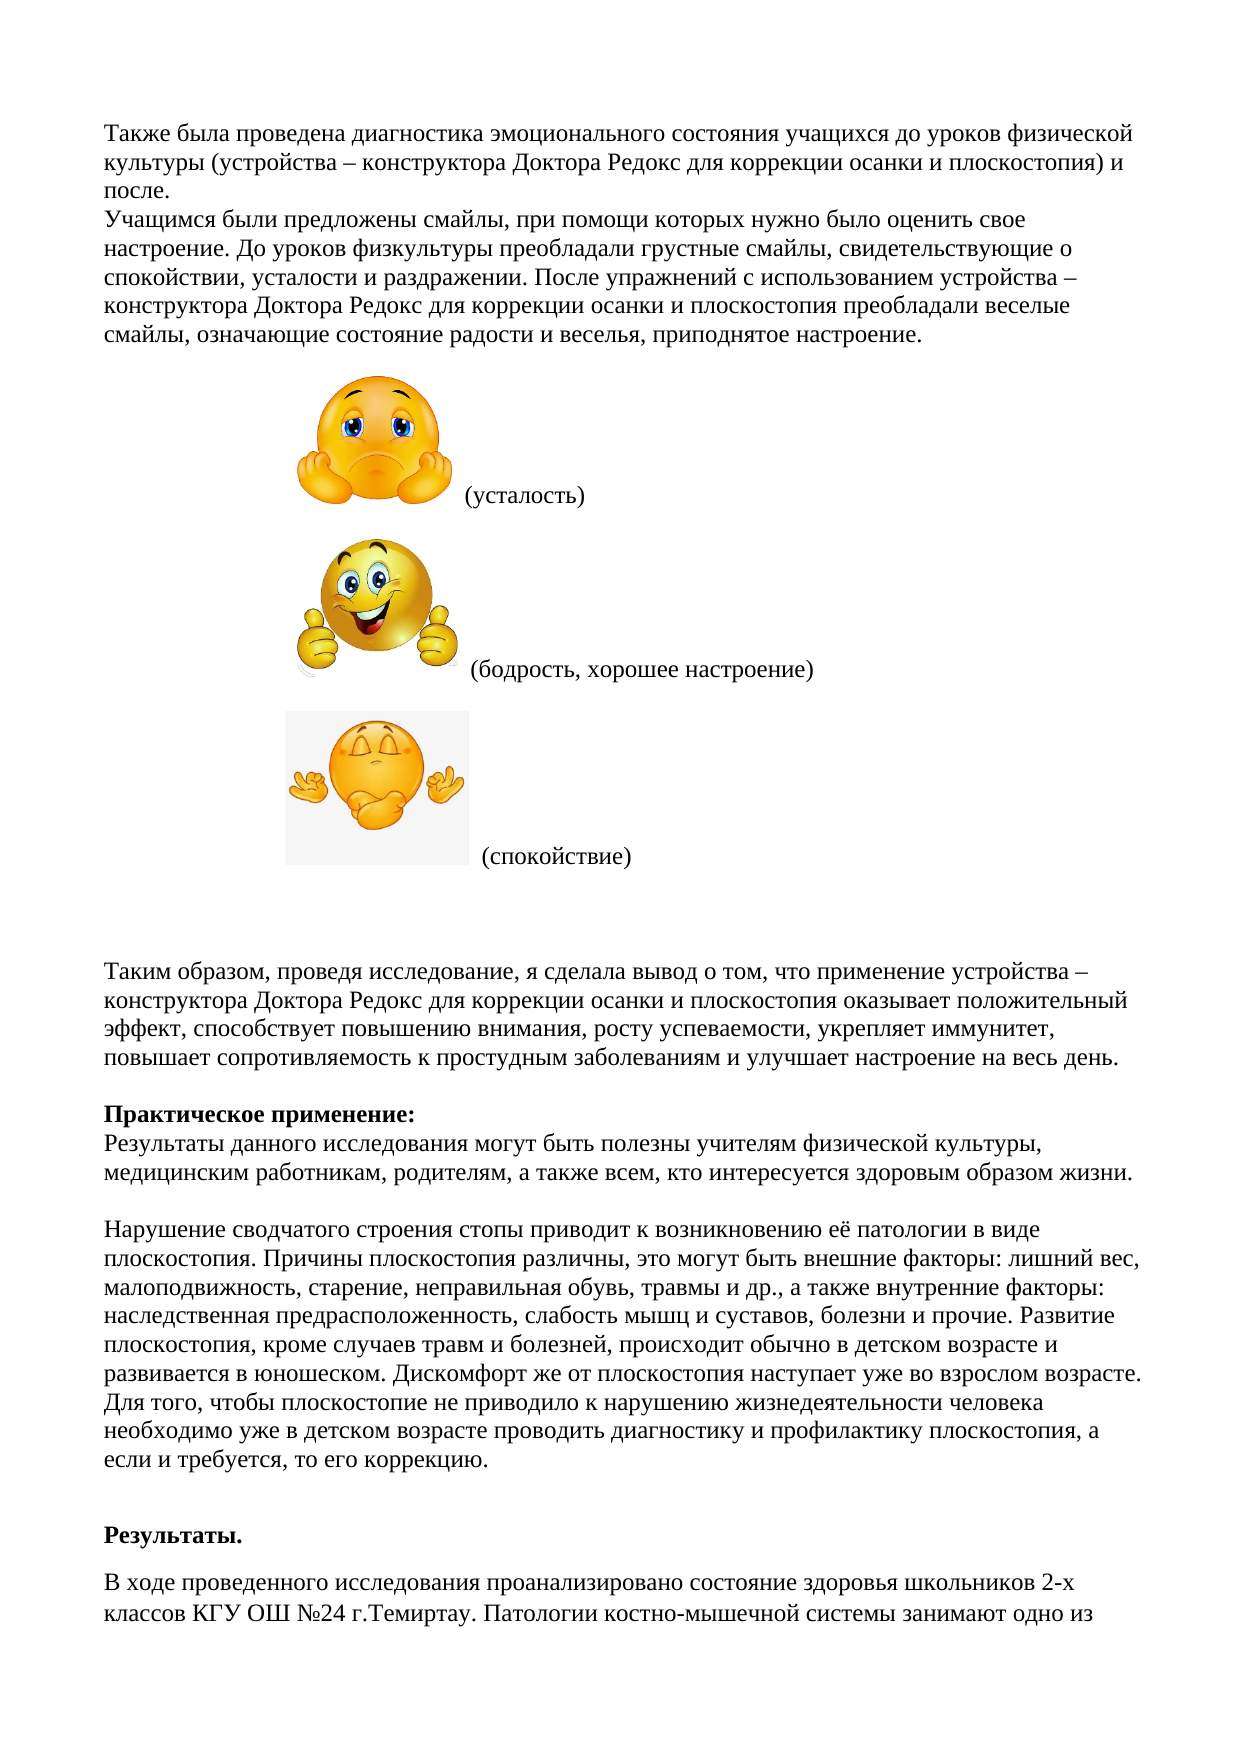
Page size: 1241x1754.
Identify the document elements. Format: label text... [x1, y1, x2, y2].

picture [284, 711, 469, 865]
text (спокойствие) [103, 712, 1152, 870]
text Также была проведена диагностика эмоционального состояния учащихся до уроков физической культуры (устройства – конструктора Доктора Редокс для коррекции осанки и плоскостопия) и после. [103, 118, 1152, 204]
text Результаты данного исследования могут быть полезны учителям физической культуры, медицинским работникам, родителям, а также всем, кто интересуется здоровым образом жизни. [103, 1128, 1152, 1185]
text Таким образом, проведя исследование, я сделала вывод о том, что применение устройства – конструктора Доктора Редокс для коррекции осанки и плоскостопия оказывает положительный эффект, способствует повышению внимания, росту успеваемости, укрепляет иммунитет, повышает сопротивляемость к простудным заболеваниям и улучшает настроение на весь день. [103, 956, 1152, 1071]
text (бодрость, хорошее настроение) [103, 537, 1152, 683]
text Результаты. [103, 1520, 1152, 1548]
text Нарушение сводчатого строения стопы приводит к возникновению её патологии в виде плоскостопия. Причины плоскостопия различны, это могут быть внешние факторы: лишний вес, малоподвижность, старение, неправильная обувь, травмы и др., а также внутренние факторы: наследственная предрасположенность, слабость мышц и суставов, болезни и прочие. Развитие плоскостопия, кроме случаев травм и болезней, происходит обычно в детском возрасте и развивается в юношеском. Дискомфорт же от плоскостопия наступает уже во взрослом возрасте. Для того, чтобы плоскостопие не приводило к нарушению жизнедеятельности человека необходимо уже в детском возрасте проводить диагностику и профилактику плоскостопия, а если и требуется, то его коррекцию. [103, 1214, 1152, 1473]
text (усталость) [103, 377, 1152, 509]
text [103, 1567, 1152, 1627]
picture [297, 376, 452, 504]
text Учащимся были предложены смайлы, при помощи которых нужно было оценить свое настроение. До уроков физкультуры преобладали грустные смайлы, свидетельствующие о спокойствии, усталости и раздражении. После упражнений с использованием устройства – конструктора Доктора Редокс для коррекции осанки и плоскостопия преобладали веселые смайлы, означающие состояние радости и веселья, приподнятое настроение. [103, 204, 1152, 348]
picture [297, 537, 458, 678]
text Практическое применение: [103, 1099, 1152, 1128]
